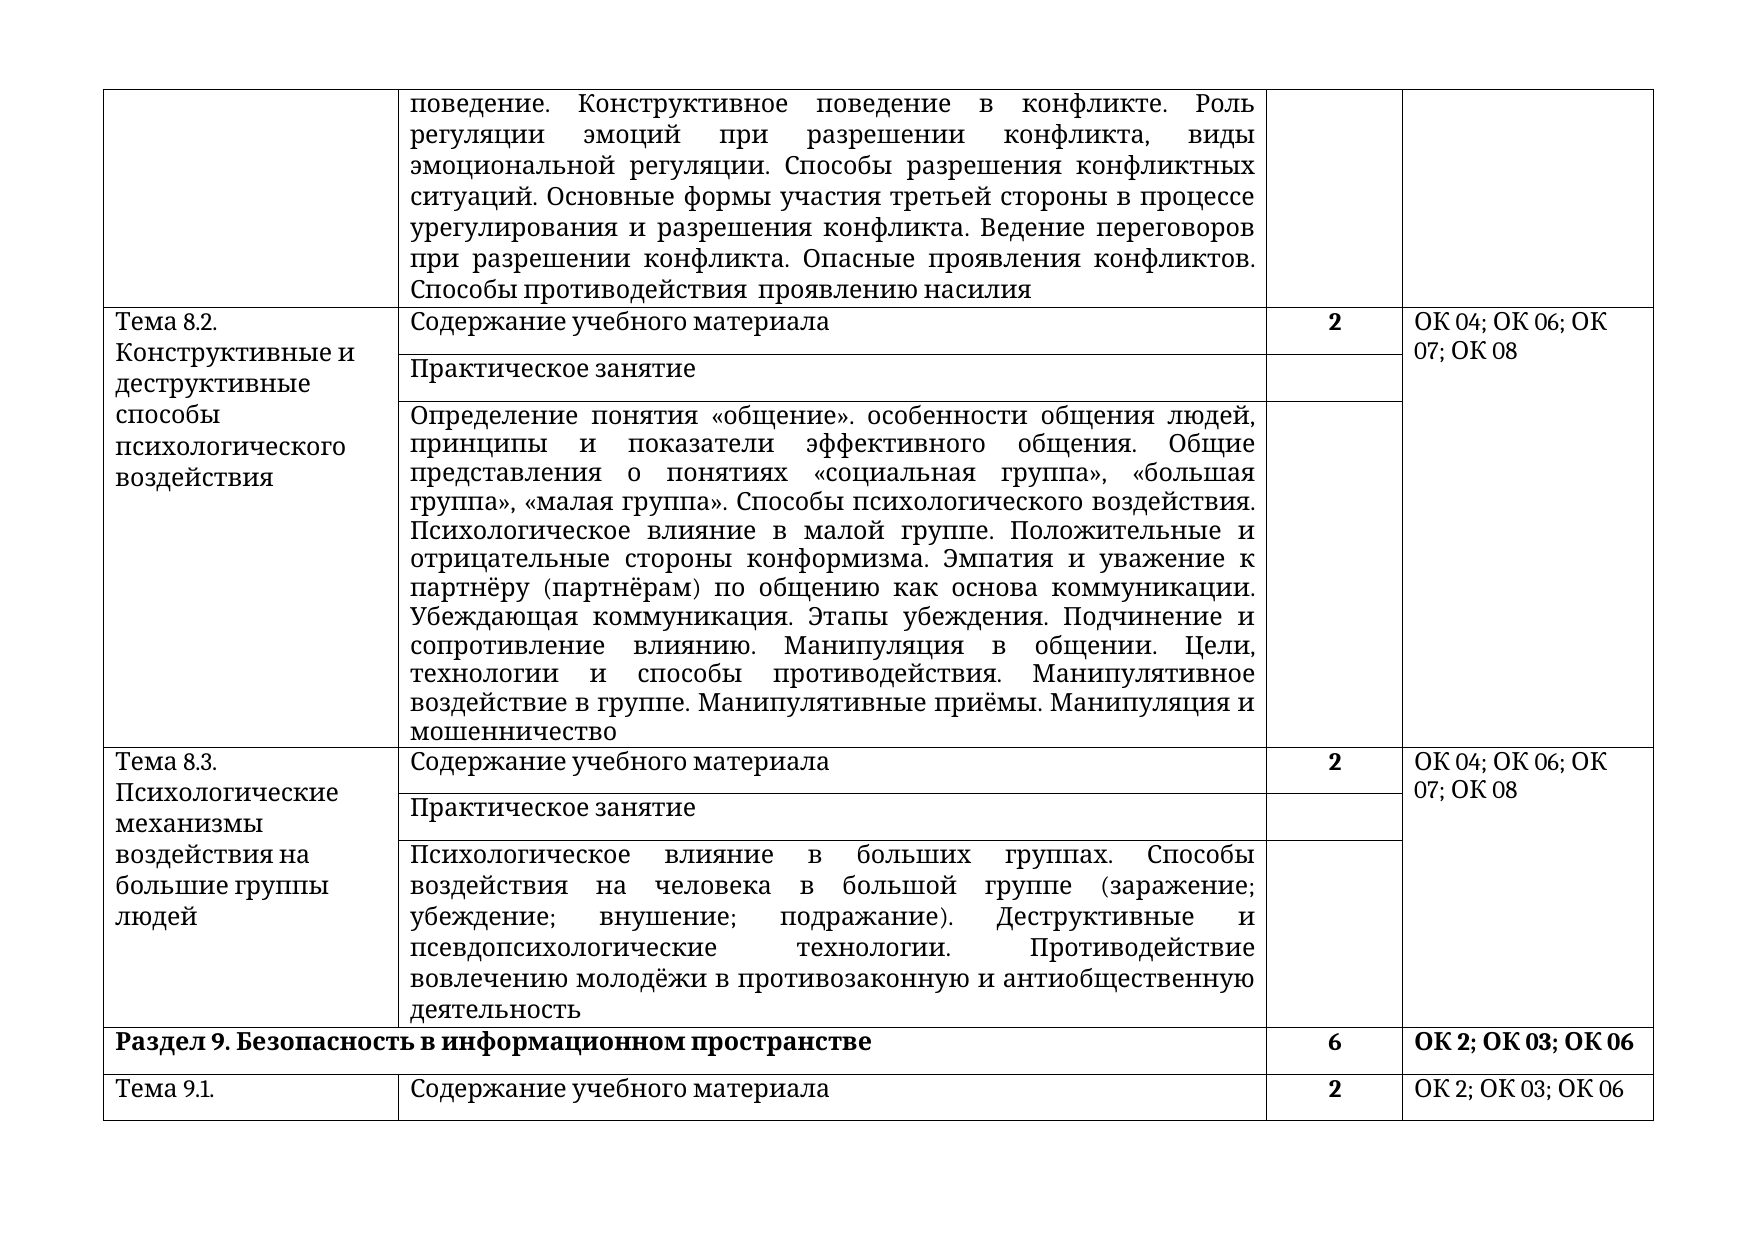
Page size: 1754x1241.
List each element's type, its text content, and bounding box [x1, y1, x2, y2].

table_cell ОК 2; ОК 03; ОК 06 [1403, 1075, 1653, 1120]
table_cell ОК 04; ОК 06; ОК 07; ОК 08 [1403, 748, 1653, 1027]
table_cell [1267, 402, 1402, 747]
table_cell [1267, 841, 1402, 1027]
table_cell Психологическое влияние в больших группах. Способы воздействия на человека в большой группе (заражение; убеждение; внушение; подражание). Деструктивные и псевдопсихологические технологии. Противодействие вовлечению молодёжи в противозаконную и антиобщественную деятельность [399, 841, 1266, 1027]
table_cell [1267, 90, 1402, 307]
table_cell Содержание учебного материала [399, 308, 1266, 354]
table_cell Содержание учебного материала [399, 1075, 1266, 1120]
table_cell Раздел 9. Безопасность в информационном пространстве [104, 1028, 1266, 1074]
table_cell [1267, 794, 1402, 839]
table_cell 2 [1267, 1075, 1402, 1120]
table_cell Практическое занятие [399, 794, 1266, 839]
table_cell Тема 8.3. Психологические механизмы воздействия на большие группы людей [104, 748, 398, 1027]
table_cell 6 [1267, 1028, 1402, 1074]
table_cell 2 [1267, 748, 1402, 793]
table_cell Определение понятия «общение». особенности общения людей, принципы и показатели эффективного общения. Общие представления о понятиях «социальная группа», «большая группа», «малая группа». Способы психологического воздействия. Психологическое влияние в малой группе. Положительные и отрицательные стороны конформизма. Эмпатия и уважение к партнёру (партнёрам) по общению как основа коммуникации. Убеждающая коммуникация. Этапы убеждения. Подчинение и сопротивление влиянию. Манипуляция в общении. Цели, технологии и способы противодействия. Манипулятивное воздействие в группе. Манипулятивные приёмы. Манипуляция и мошенничество [399, 402, 1266, 747]
table_cell ОК 04; ОК 06; ОК 07; ОК 08 [1403, 308, 1653, 747]
table_cell Практическое занятие [399, 355, 1266, 401]
table_cell Содержание учебного материала [399, 748, 1266, 793]
table_cell Тема 8.2. Конструктивные и деструктивные способы психологического воздействия [104, 308, 398, 747]
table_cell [104, 1075, 398, 1120]
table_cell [399, 90, 1266, 307]
table_cell 2 [1267, 308, 1402, 354]
table_cell [1267, 355, 1402, 401]
table_cell ОК 2; ОК 03; ОК 06 [1403, 1028, 1653, 1074]
